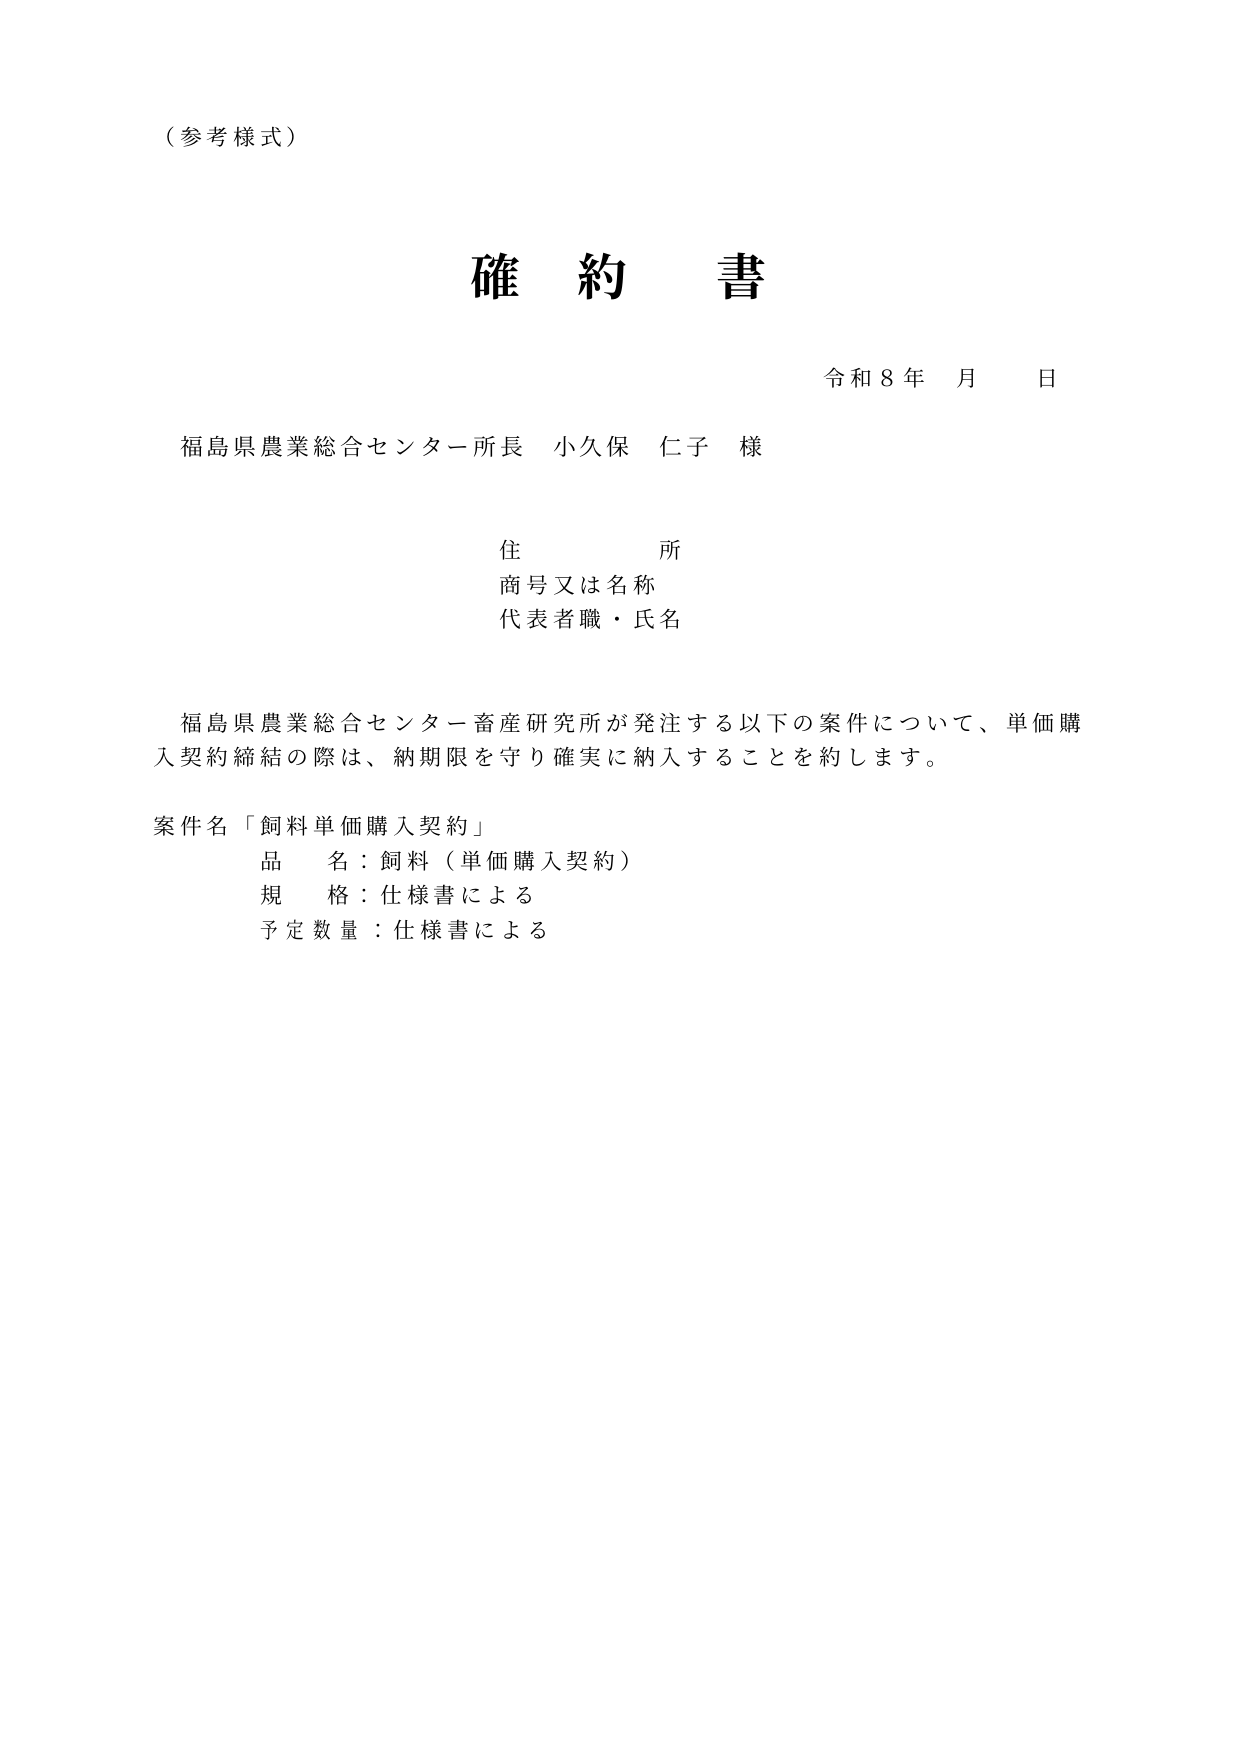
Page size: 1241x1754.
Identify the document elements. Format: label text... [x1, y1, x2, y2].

text 令和８年 月 日 [153, 360, 1063, 394]
text （参考様式） [153, 118, 1087, 153]
text 福島県農業総合センター所長 小久保 仁子 様 [153, 429, 1087, 463]
text 品名：飼料（単価購入契約） [256, 842, 1087, 877]
text 規格：仕様書による [257, 877, 924, 911]
text 確約書 [153, 222, 1087, 325]
text 商号又は名称 [153, 567, 1087, 601]
text 予定数量：仕様書による [257, 911, 1087, 946]
text 住 所 [153, 532, 1087, 567]
text 案件名「飼料単価購入契約」 [153, 808, 1087, 842]
text 代表者職・氏名 [153, 601, 1087, 636]
text 福島県農業総合センター畜産研究所が発注する以下の案件について、単価購入契約締結の際は、納期限を守り確実に納入することを約します。 [153, 704, 1087, 773]
